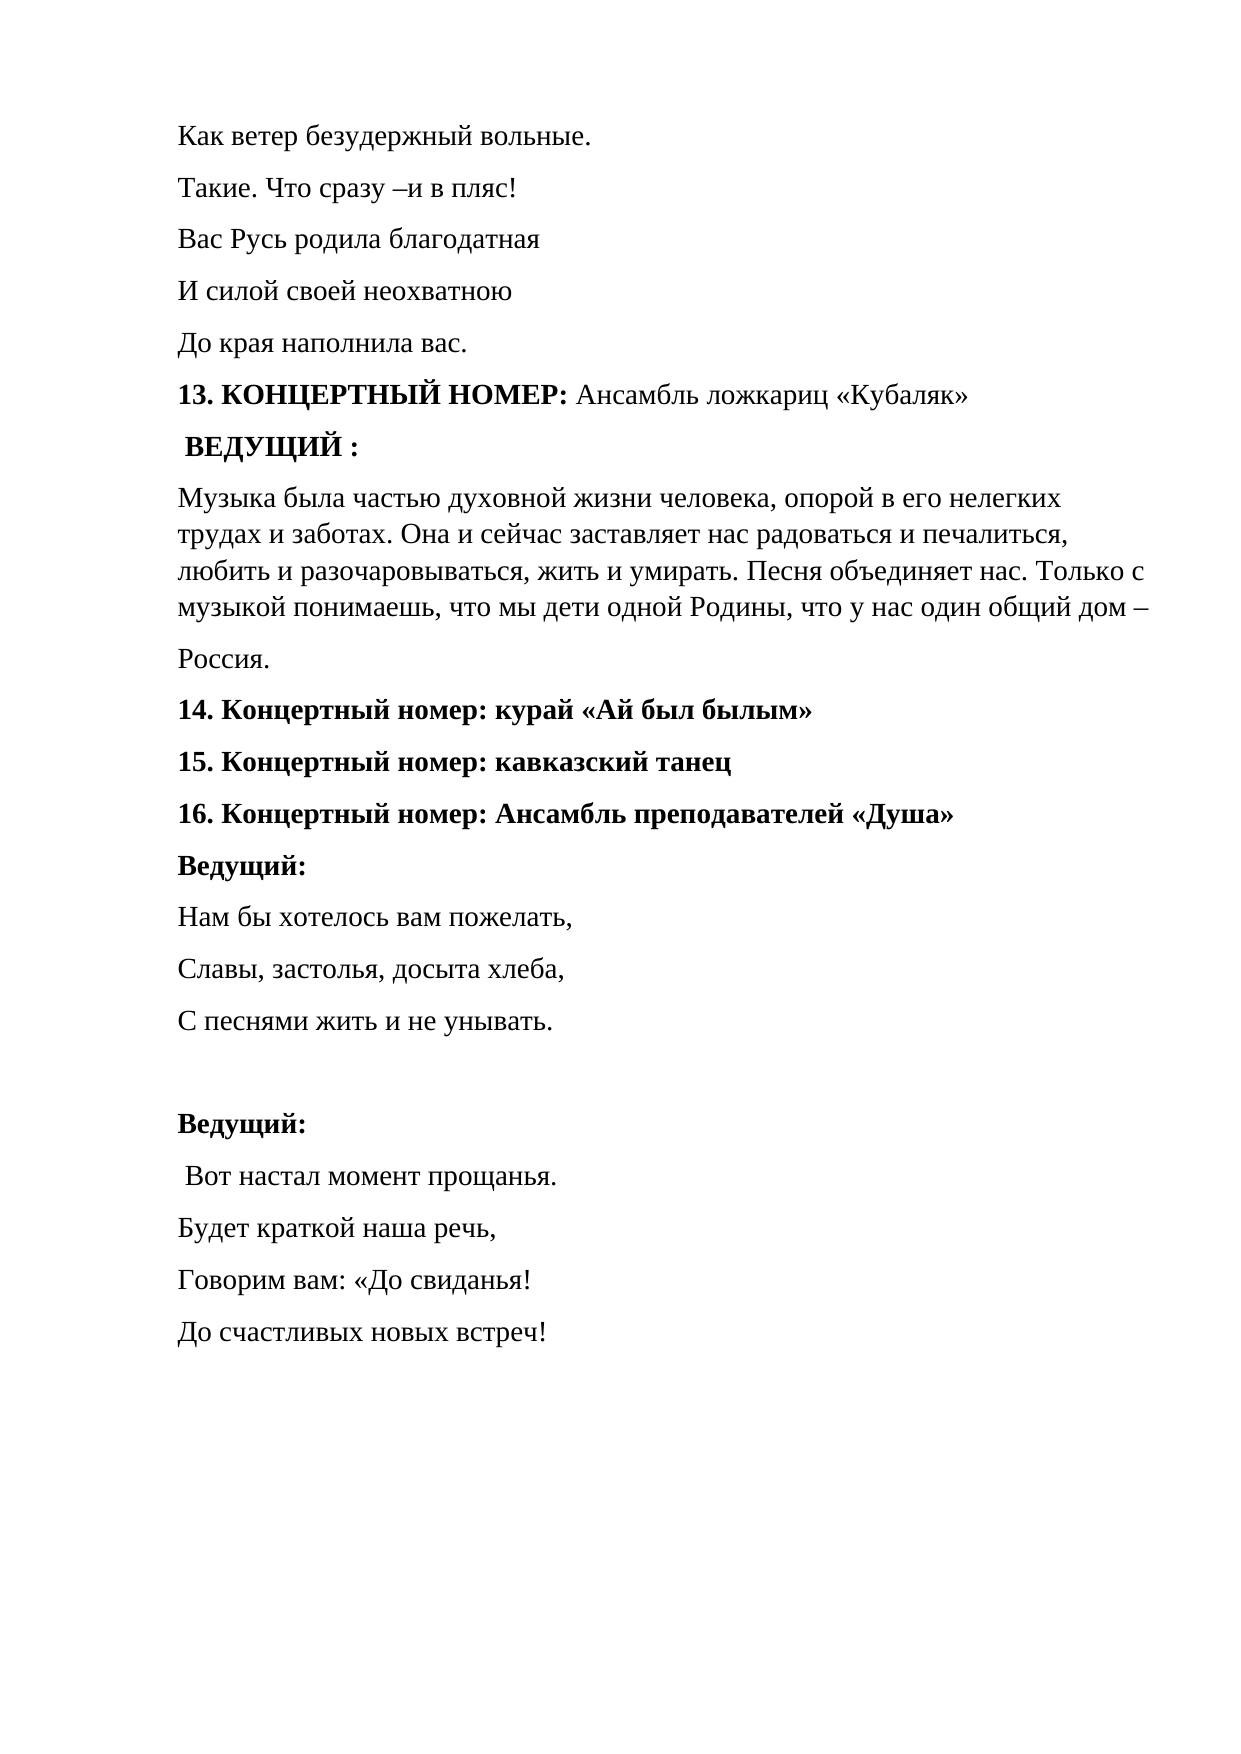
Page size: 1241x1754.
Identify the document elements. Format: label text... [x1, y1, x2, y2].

text Ведущий: [177, 1107, 1152, 1140]
text 16. Концертный номер: Ансамбль преподавателей «Душа» [177, 796, 1152, 829]
text Музыка была частью духовной жизни человека, опорой в его нелегких трудах и заботах. Она и сейчас заставляет нас радоваться и печалиться, любить и разочаровываться, жить и умирать. Песня объединяет нас. Только с музыкой понимаешь, что мы дети одной Родины, что у нас один общий дом – [177, 481, 1152, 622]
text 15. Концертный номер: кавказский танец [177, 744, 1152, 778]
text До счастливых новых встреч! [177, 1314, 1152, 1347]
text Вас Русь родила благодатная [177, 222, 1152, 255]
text 14. Концертный номер: курай «Ай был былым» [177, 692, 1152, 726]
text 13. КОНЦЕРТНЫЙ НОМЕР: Ансамбль ложкариц «Кубаляк» [177, 377, 1152, 411]
text Нам бы хотелось вам пожелать, [177, 899, 1152, 933]
text Будет краткой наша речь, [177, 1210, 1152, 1244]
text Ведущий: [177, 848, 1152, 881]
text Как ветер безудержный вольные. [177, 118, 1152, 152]
text Такие. Что сразу –и в пляс! [177, 170, 1152, 203]
text С песнями жить и не унывать. [177, 1003, 1152, 1037]
text Славы, застолья, досыта хлеба, [177, 951, 1152, 985]
text И силой своей неохватною [177, 273, 1152, 307]
text Вот настал момент прощанья. [177, 1158, 1152, 1192]
text ВЕДУЩИЙ : [177, 429, 1152, 462]
text Говорим вам: «До свиданья! [177, 1262, 1152, 1296]
text До края наполнила вас. [177, 325, 1152, 359]
text Россия. [177, 641, 1152, 674]
